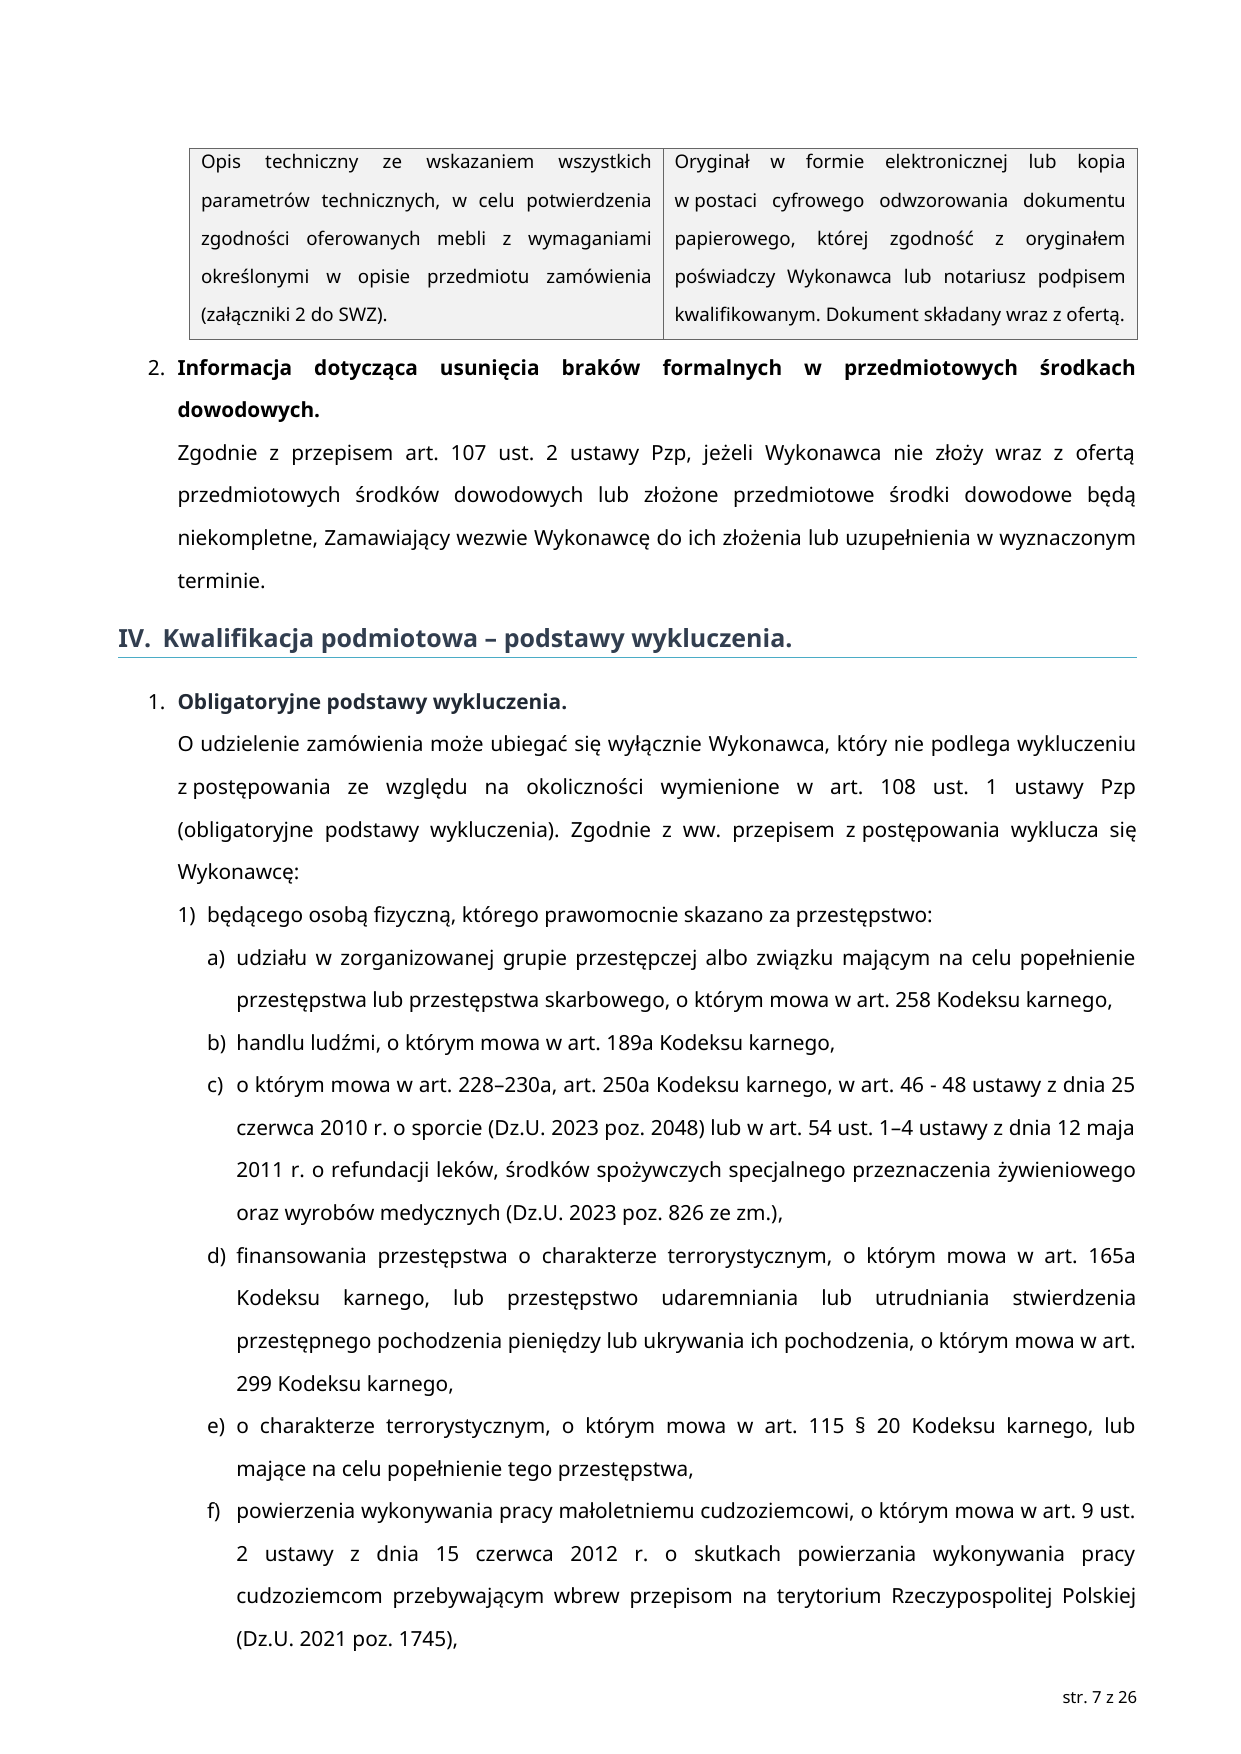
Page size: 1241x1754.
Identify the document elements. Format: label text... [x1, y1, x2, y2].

text Zgodnie z przepisem art. 107 ust. 2 ustawy Pzp, jeżeli Wykonawca nie złoży wraz z ofertą przedmiotowych środków dowodowych lub złożone przedmiotowe środki dowodowe będą niekompletne, Zamawiający wezwie Wykonawcę do ich złożenia lub uzupełnienia w wyznaczonym terminie. [177, 438, 1137, 594]
table_cell Opis techniczny ze wskazaniem wszystkich parametrów technicznych, w celu potwierdzenia zgodności oferowanych mebli z wymaganiami określonymi w opisie przedmiotu zamówienia (załączniki 2 do SWZ). [190, 149, 663, 339]
subtitle udziału w zorganizowanej grupie przestępczej albo związku mającym na celu popełnienie przestępstwa lub przestępstwa skarbowego, o którym mowa w art. 258 Kodeksu karnego, [207, 943, 1137, 1014]
subtitle będącego osobą fizyczną, którego prawomocnie skazano za przestępstwo: [177, 900, 1137, 928]
subtitle handlu ludźmi, o którym mowa w art. 189a Kodeksu karnego, [207, 1028, 1137, 1056]
subtitle o którym mowa w art. 228–230a, art. 250a Kodeksu karnego, w art. 46 - 48 ustawy z dnia 25 czerwca 2010 r. o sporcie (Dz.U. 2023 poz. 2048) lub w art. 54 ust. 1–4 ustawy z dnia 12 maja 2011 r. o refundacji leków, środków spożywczych specjalnego przeznaczenia żywieniowego oraz wyrobów medycznych (Dz.U. 2023 poz. 826 ze zm.), [207, 1070, 1137, 1227]
subtitle powierzenia wykonywania pracy małoletniemu cudzoziemcowi, o którym mowa w art. 9 ust. 2 ustawy z dnia 15 czerwca 2012 r. o skutkach powierzania wykonywania pracy cudzoziemcom przebywającym wbrew przepisom na terytorium Rzeczypospolitej Polskiej (Dz.U. 2021 poz. 1745), [207, 1496, 1137, 1653]
subtitle o charakterze terrorystycznym, o którym mowa w art. 115 § 20 Kodeksu karnego, lub mające na celu popełnienie tego przestępstwa, [207, 1411, 1137, 1482]
subtitle Kwalifikacja podmiotowa – podstawy wykluczenia. [118, 621, 1137, 657]
subtitle finansowania przestępstwa o charakterze terrorystycznym, o którym mowa w art. 165a Kodeksu karnego, lub przestępstwo udaremniania lub utrudniania stwierdzenia przestępnego pochodzenia pieniędzy lub ukrywania ich pochodzenia, o którym mowa w art. 299 Kodeksu karnego, [207, 1241, 1137, 1397]
list Informacja dotycząca usunięcia braków formalnych w przedmiotowych środkach dowodowych. [148, 353, 1137, 424]
text O udzielenie zamówienia może ubiegać się wyłącznie Wykonawca, który nie podlega wykluczeniu z postępowania ze względu na okoliczności wymienione w art. 108 ust. 1 ustawy Pzp (obligatoryjne podstawy wykluczenia). Zgodnie z ww. przepisem z postępowania wyklucza się Wykonawcę: [177, 729, 1137, 886]
subtitle Obligatoryjne podstawy wykluczenia. [148, 687, 1137, 715]
table_cell Oryginał w formie elektronicznej lub kopia w postaci cyfrowego odwzorowania dokumentu papierowego, której zgodność z oryginałem poświadczy Wykonawca lub notariusz podpisem kwalifikowanym. Dokument składany wraz z ofertą. [664, 149, 1137, 339]
